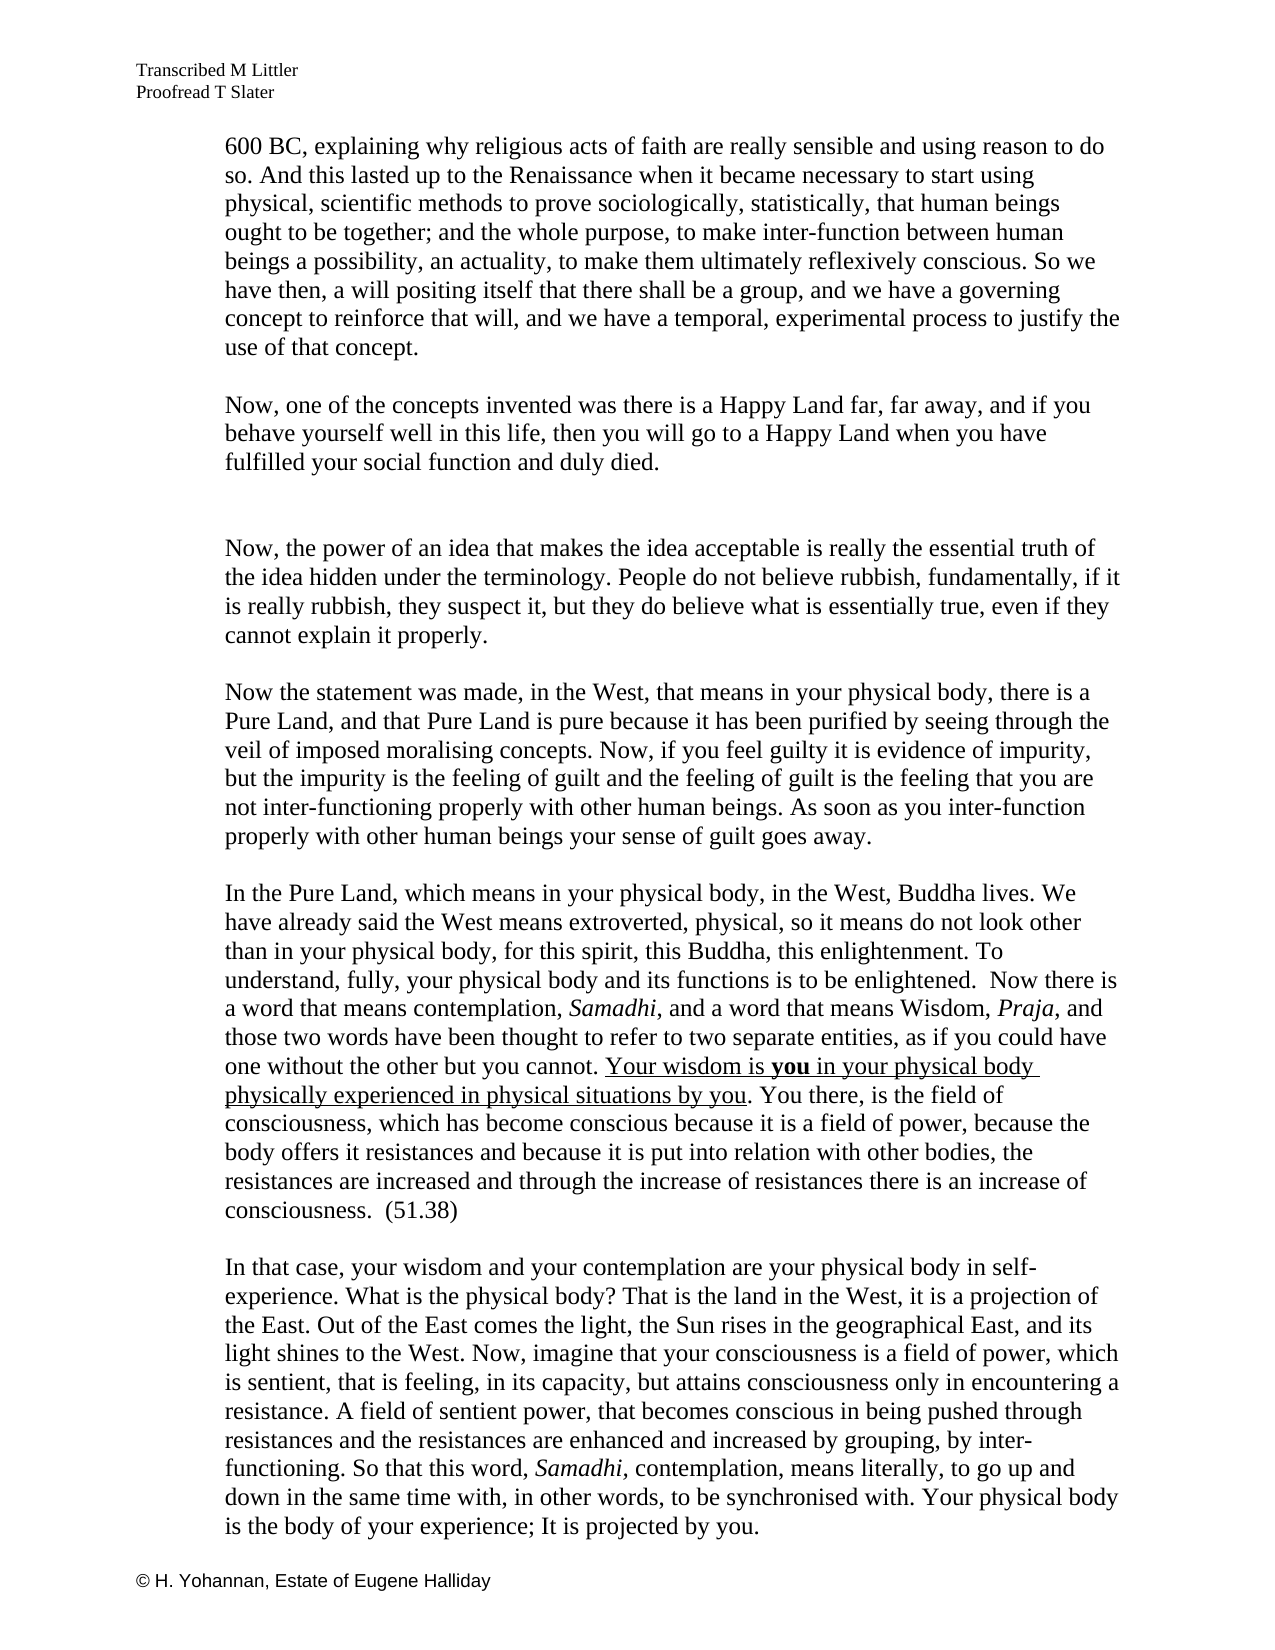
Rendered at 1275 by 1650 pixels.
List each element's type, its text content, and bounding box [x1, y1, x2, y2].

text Now, one of the concepts invented was there is a Happy Land far, far away, and if you behave yourself well in this life, then you will go to a Happy Land when you have fulfilled your social function and duly died. [224, 390, 1122, 476]
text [224, 131, 1122, 361]
text In the Pure Land, which means in your physical body, in the West, Buddha lives. We have already said the West means extroverted, physical, so it means do not look other than in your physical body, for this spirit, this Buddha, this enlightenment. To understand, fully, your physical body and its functions is to be enlightened. Now there is a word that means contemplation, Samadhi, and a word that means Wisdom, Praja, and those two words have been thought to refer to two separate entities, as if you could have one without the other but you cannot. Your wisdom is you in your physical body physically experienced in physical situations by you. You there, is the field of consciousness, which has become conscious because it is a field of power, because the body offers it resistances and because it is put into relation with other bodies, the resistances are increased and through the increase of resistances there is an increase of consciousness. (51.38) [224, 878, 1122, 1223]
text In that case, your wisdom and your contemplation are your physical body in self-experience. What is the physical body? That is the land in the West, it is a projection of the East. Out of the East comes the light, the Sun rises in the geographical East, and its light shines to the West. Now, imagine that your consciousness is a field of power, which is sentient, that is feeling, in its capacity, but attains consciousness only in encountering a resistance. A field of sentient power, that becomes conscious in being pushed through resistances and the resistances are enhanced and increased by grouping, by inter-functioning. So that this word, Samadhi, contemplation, means literally, to go up and down in the same time with, in other words, to be synchronised with. Your physical body is the body of your experience; It is projected by you. [224, 1252, 1122, 1540]
text Now the statement was made, in the West, that means in your physical body, there is a Pure Land, and that Pure Land is pure because it has been purified by seeing through the veil of imposed moralising concepts. Now, if you feel guilty it is evidence of impurity, but the impurity is the feeling of guilt and the feeling of guilt is the feeling that you are not inter-functioning properly with other human beings. As soon as you inter-function properly with other human beings your sense of guilt goes away. [224, 677, 1122, 850]
text Now, the power of an idea that makes the idea acceptable is really the essential truth of the idea hidden under the terminology. People do not believe rubbish, fundamentally, if it is really rubbish, they suspect it, but they do believe what is essentially true, even if they cannot explain it properly. [224, 533, 1122, 648]
